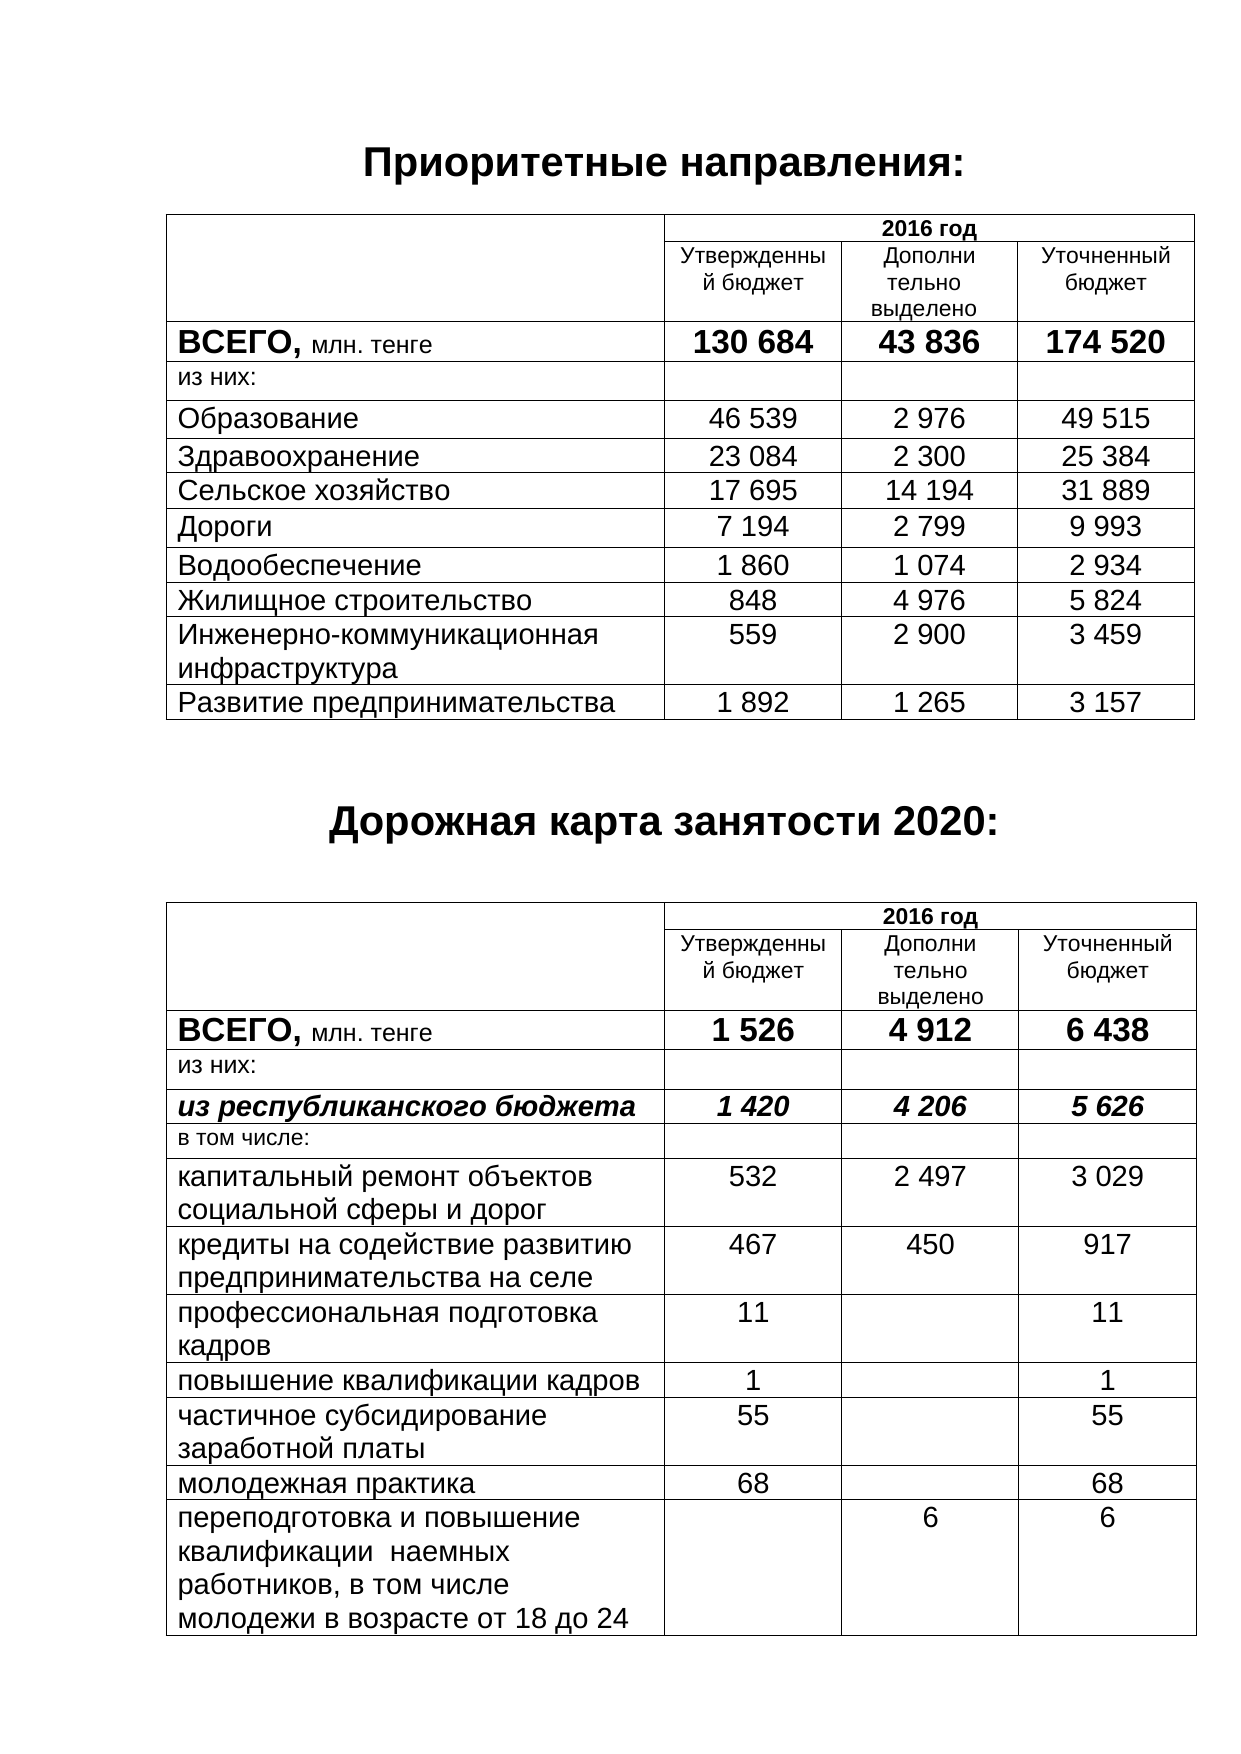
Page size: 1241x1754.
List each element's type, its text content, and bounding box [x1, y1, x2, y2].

table_cell 4 912 [842, 1011, 1018, 1049]
table_cell 25 384 [1018, 439, 1194, 472]
table_cell 2 900 [842, 617, 1017, 684]
table_cell 1 860 [665, 548, 841, 582]
table_cell 4 206 [842, 1090, 1018, 1123]
table_cell [665, 362, 841, 400]
table_cell ВСЕГО, млн. тенге [167, 322, 664, 361]
table_header 2016 год [665, 903, 1196, 929]
table_cell 1 892 [665, 685, 841, 719]
table_cell [842, 1295, 1018, 1362]
table_cell [1019, 1124, 1196, 1158]
table_cell 49 515 [1018, 401, 1194, 437]
table_cell 174 520 [1018, 322, 1194, 361]
table_cell 467 [665, 1227, 841, 1294]
table_cell Уточненный бюджет [1018, 242, 1194, 321]
table_cell 14 194 [842, 473, 1017, 508]
table_cell [842, 1466, 1018, 1499]
table_cell [1018, 362, 1194, 400]
table_cell 46 539 [665, 401, 841, 437]
table_cell 31 889 [1018, 473, 1194, 508]
table_cell 55 [1019, 1398, 1196, 1465]
table_cell 17 695 [665, 473, 841, 508]
table_cell 68 [665, 1466, 841, 1499]
table_cell Дороги [167, 509, 664, 547]
table_cell Водообеспечение [167, 548, 664, 582]
text Дорожная карта занятости 2020: [177, 797, 1152, 844]
table_cell [665, 1500, 841, 1634]
table_cell [842, 1363, 1018, 1397]
table_cell 1 [665, 1363, 841, 1397]
table_cell 3 157 [1018, 685, 1194, 719]
table_cell 1 265 [842, 685, 1017, 719]
table_cell Развитие предпринимательства [167, 685, 664, 719]
table_cell 1 526 [665, 1011, 841, 1049]
table_cell 917 [1019, 1227, 1196, 1294]
table_cell 4 976 [842, 583, 1017, 616]
table_cell 5 626 [1019, 1090, 1196, 1123]
table_cell кредиты на содействие развитию предпринимательства на селе [167, 1227, 664, 1294]
table_cell Утвержденный бюджет [665, 930, 841, 1009]
text Приоритетные направления: [177, 137, 1152, 185]
table_cell Дополни тельно выделено [842, 930, 1018, 1009]
table_cell из них: [167, 362, 664, 400]
table_cell 1 420 [665, 1090, 841, 1123]
table_cell Здравоохранение [167, 439, 664, 472]
table_cell 3 029 [1019, 1159, 1196, 1226]
table_cell Жилищное строительство [167, 583, 664, 616]
table_cell 11 [1019, 1295, 1196, 1362]
table_cell 43 836 [842, 322, 1017, 361]
table_cell частичное субсидирование заработной платы [167, 1398, 664, 1465]
table_cell Сельское хозяйство [167, 473, 664, 508]
table_cell 2 934 [1018, 548, 1194, 582]
table_cell 23 084 [665, 439, 841, 472]
table_cell повышение квалификации кадров [167, 1363, 664, 1397]
table_cell 2 799 [842, 509, 1017, 547]
table_cell [665, 1050, 841, 1088]
table_cell 6 [1019, 1500, 1196, 1634]
table_cell 11 [665, 1295, 841, 1362]
table_cell Инженерно-коммуникационная инфраструктура [167, 617, 664, 684]
table_cell 6 [842, 1500, 1018, 1634]
table_cell 559 [665, 617, 841, 684]
table_cell молодежная практика [167, 1466, 664, 1499]
table_cell капитальный ремонт объектов социальной сферы и дорог [167, 1159, 664, 1226]
table_cell в том числе: [167, 1124, 664, 1158]
table_cell 2 300 [842, 439, 1017, 472]
table_cell 532 [665, 1159, 841, 1226]
table_cell 2 497 [842, 1159, 1018, 1226]
table_cell 3 459 [1018, 617, 1194, 684]
table_cell [1019, 1050, 1196, 1088]
table_cell [842, 362, 1017, 400]
table_cell 5 824 [1018, 583, 1194, 616]
table_cell [842, 1124, 1018, 1158]
table_cell 848 [665, 583, 841, 616]
table_cell 1 074 [842, 548, 1017, 582]
table_cell из республиканского бюджета [167, 1090, 664, 1123]
table_cell 68 [1019, 1466, 1196, 1499]
table_cell ВСЕГО, млн. тенге [167, 1011, 664, 1049]
table_cell 450 [842, 1227, 1018, 1294]
table_cell 6 438 [1019, 1011, 1196, 1049]
table_cell 2 976 [842, 401, 1017, 437]
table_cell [167, 1500, 664, 1634]
table_cell Дополни тельно выделено [842, 242, 1017, 321]
table_header 2016 год [665, 215, 1194, 241]
table_cell 130 684 [665, 322, 841, 361]
table_cell [665, 1124, 841, 1158]
table_header [167, 903, 664, 1009]
table_cell Утвержденный бюджет [665, 242, 841, 321]
table_cell из них: [167, 1050, 664, 1088]
table_cell [842, 1050, 1018, 1088]
table_cell 7 194 [665, 509, 841, 547]
table_cell 1 [1019, 1363, 1196, 1397]
table_cell 55 [665, 1398, 841, 1465]
table_cell профессиональная подготовка кадров [167, 1295, 664, 1362]
table_cell [842, 1398, 1018, 1465]
table_cell Уточненный бюджет [1019, 930, 1196, 1009]
table_header [167, 215, 664, 321]
table_cell 9 993 [1018, 509, 1194, 547]
table_cell Образование [167, 401, 664, 437]
